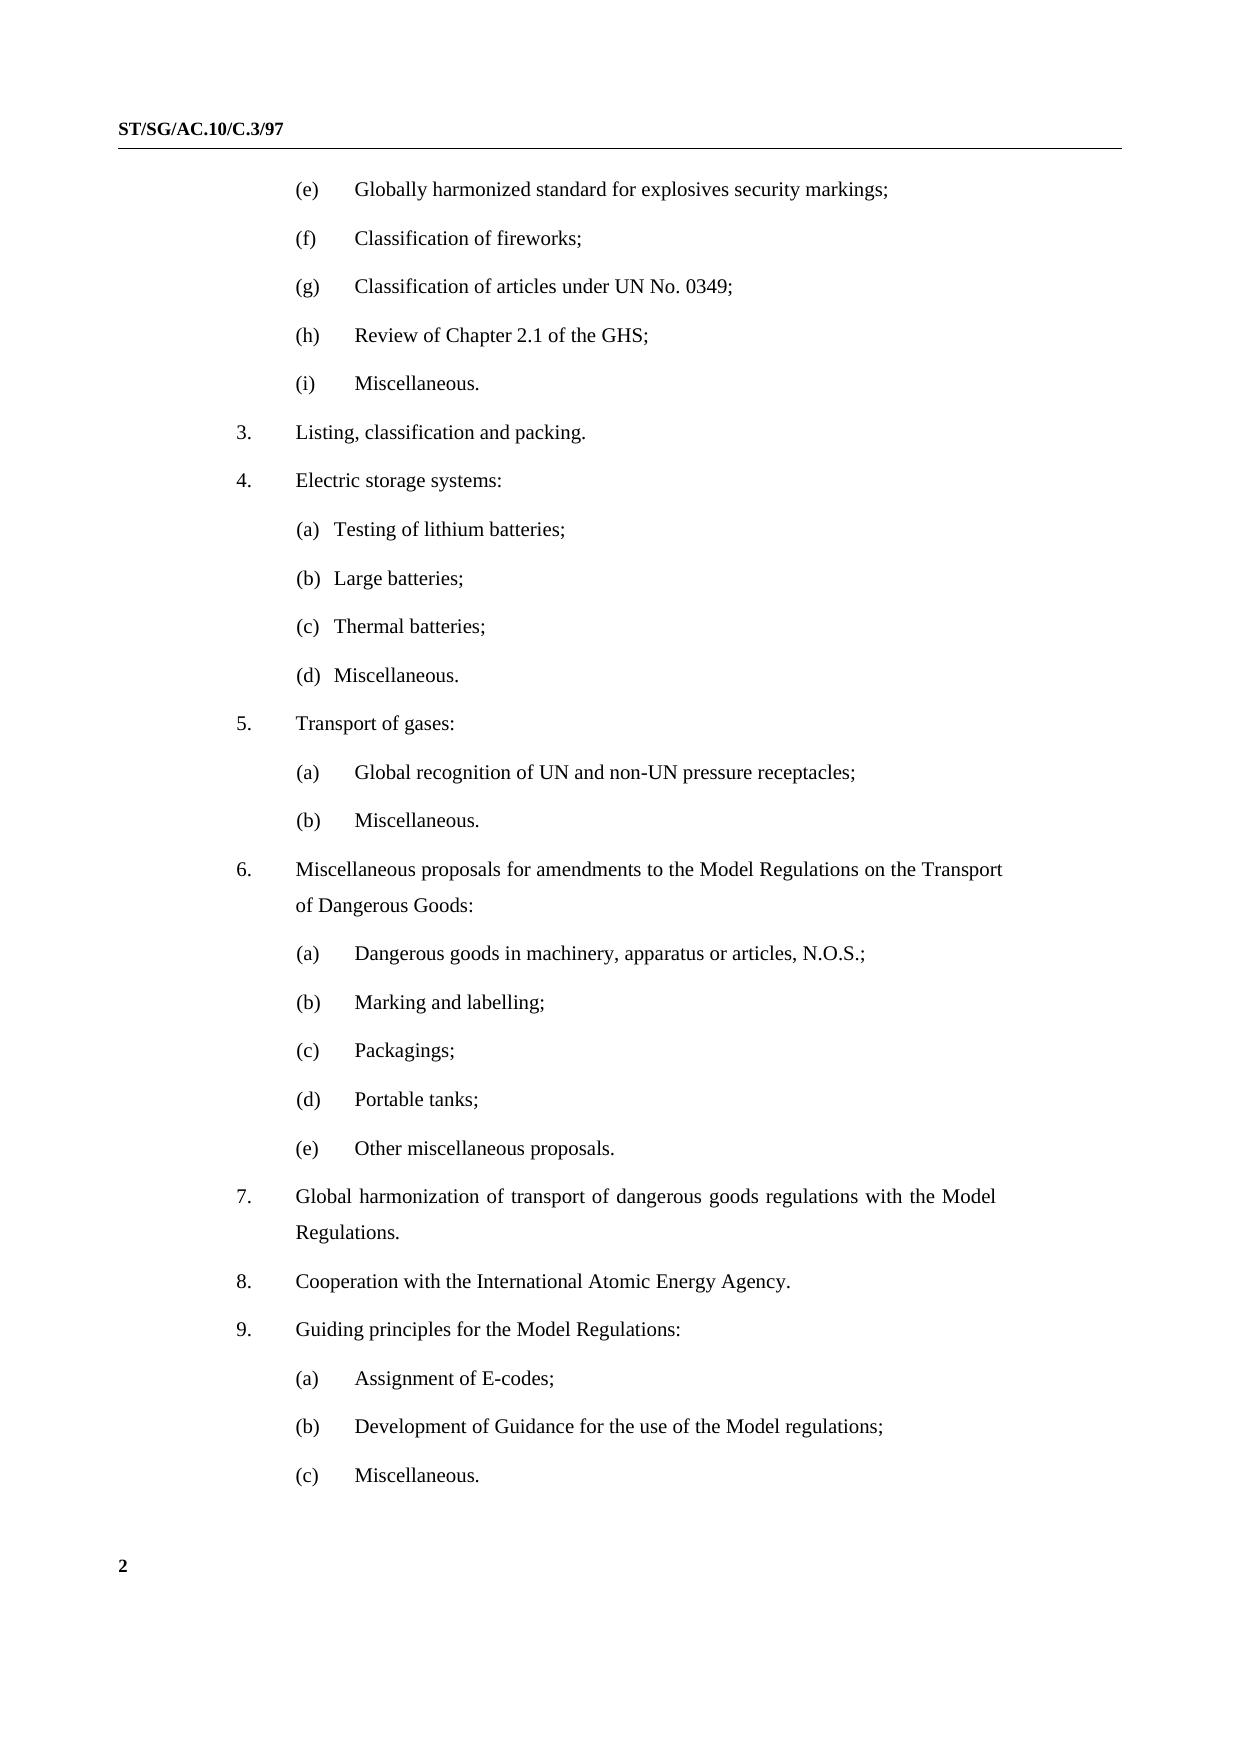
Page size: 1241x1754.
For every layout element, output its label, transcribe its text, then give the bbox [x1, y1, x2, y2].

text 8. Cooperation with the International Atomic Energy Agency. [236, 1269, 1004, 1293]
text 4. Electric storage systems: [236, 468, 1004, 492]
text (e) Other miscellaneous proposals. [295, 1136, 1004, 1159]
list Miscellaneous. [296, 663, 1004, 687]
list Assignment of E-codes; [295, 1366, 1004, 1390]
text 6. Miscellaneous proposals for amendments to the Model Regulations on the Transport of Dangerous Goods: [236, 857, 1004, 917]
text (h) Review of Chapter 2.1 of the GHS; [295, 323, 1004, 347]
text 7. Global harmonization of transport of dangerous goods regulations with the Model Regulations. [236, 1184, 1004, 1244]
list Packagings; [295, 1038, 1004, 1062]
list Testing of lithium batteries; [296, 517, 1004, 541]
text (g) Classification of articles under UN No. 0349; [295, 274, 1004, 298]
text 5. Transport of gases: [236, 711, 1004, 735]
list Portable tanks; [295, 1087, 1004, 1111]
list Large batteries; [296, 566, 1004, 589]
list Dangerous goods in machinery, apparatus or articles, N.O.S.; [295, 941, 1004, 965]
list Miscellaneous. [295, 1463, 1004, 1487]
list Development of Guidance for the use of the Model regulations; [295, 1414, 1004, 1438]
text (e) Globally harmonized standard for explosives security markings; [295, 177, 1004, 201]
text (f) Classification of fireworks; [295, 226, 1004, 250]
text 9. Guiding principles for the Model Regulations: [236, 1317, 1004, 1341]
list Thermal batteries; [296, 614, 1004, 638]
text 3. Listing, classification and packing. [236, 420, 1004, 444]
list Miscellaneous. [295, 808, 1004, 832]
text (i) Miscellaneous. [295, 371, 1004, 395]
list Global recognition of UN and non-UN pressure receptacles; [295, 760, 1004, 784]
list Marking and labelling; [295, 990, 1004, 1014]
